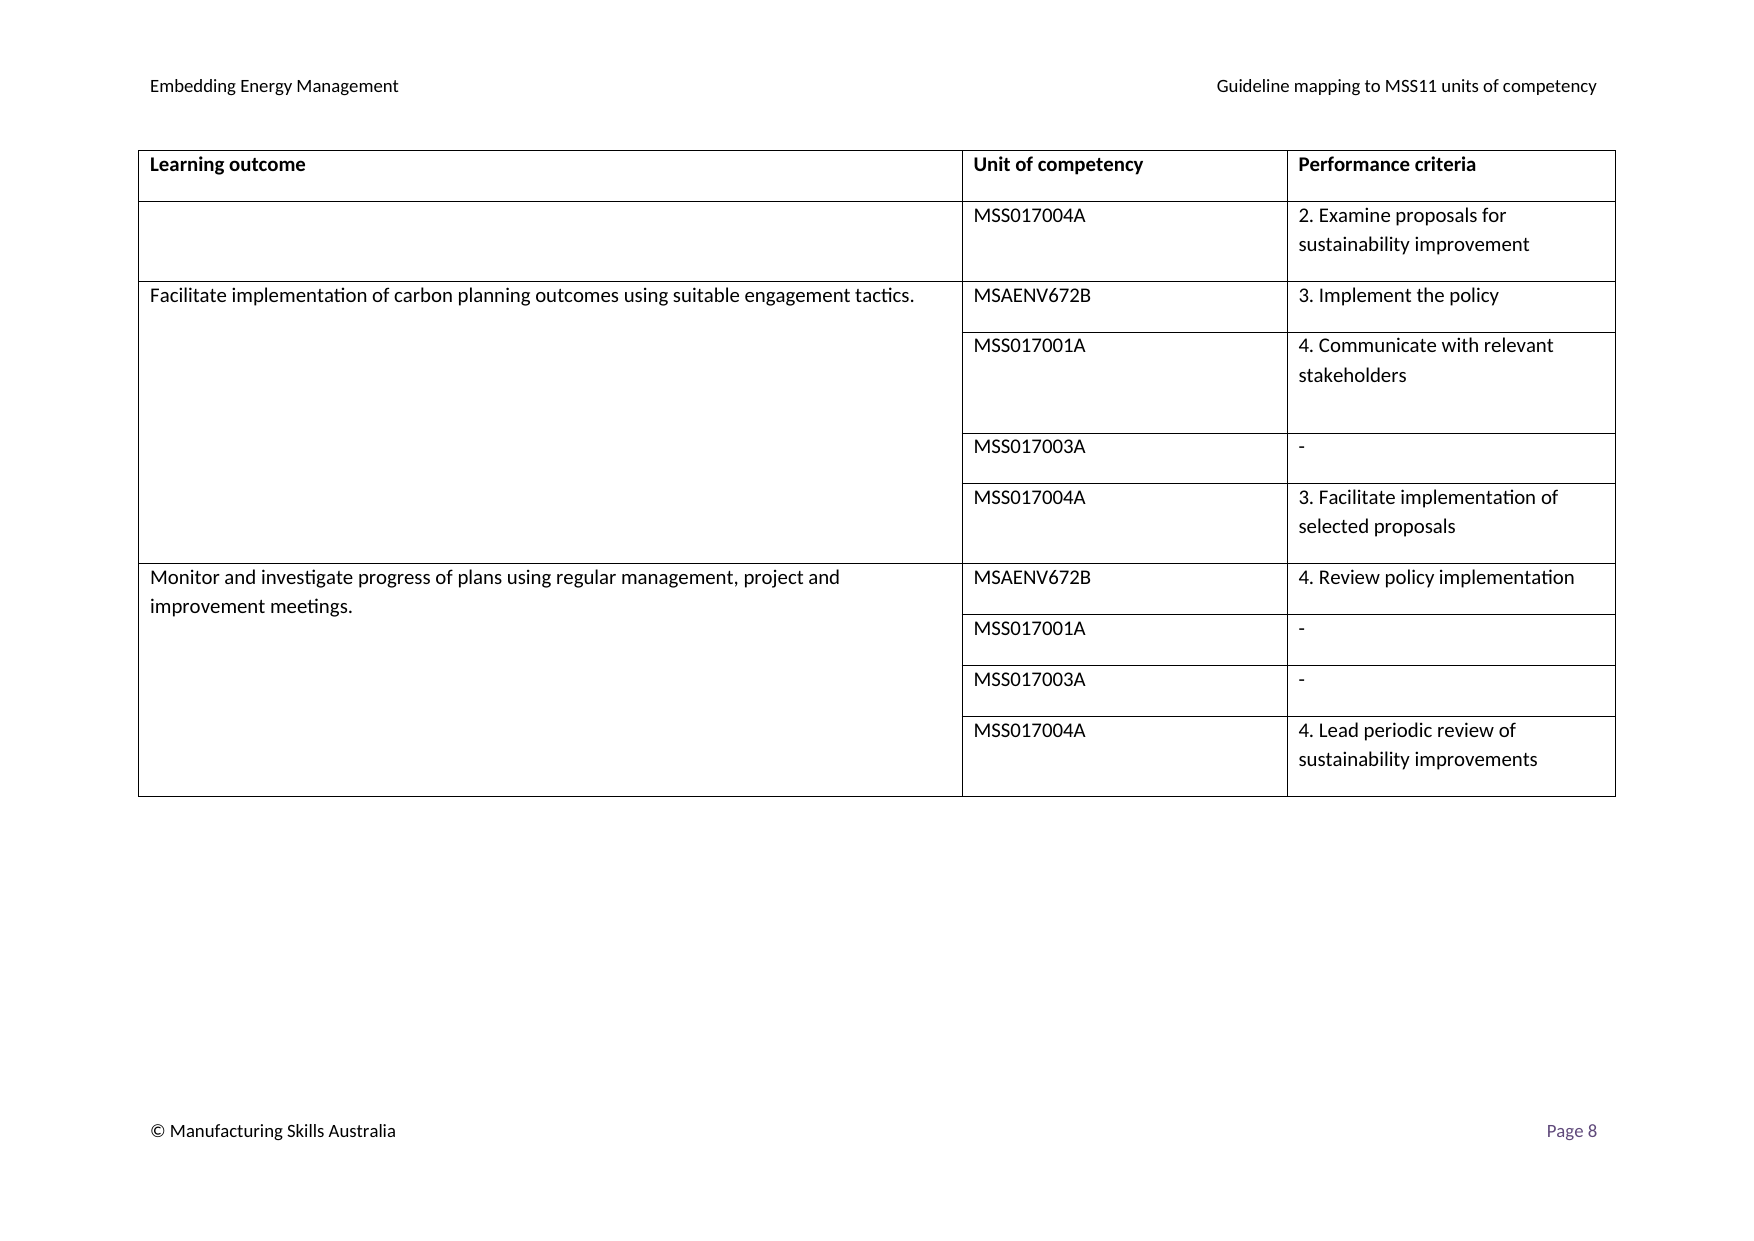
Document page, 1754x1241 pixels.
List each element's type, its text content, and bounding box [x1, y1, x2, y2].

table_cell MSS017001A [963, 615, 1287, 665]
table_header Learning outcome [139, 151, 962, 201]
table_cell MSS017004A [963, 717, 1287, 796]
table_cell 2. Examine proposals for sustainability improvement [1288, 202, 1615, 281]
table_cell MSS017001A [963, 333, 1287, 432]
table_cell - [1288, 434, 1615, 483]
table_header Performance criteria [1288, 151, 1615, 201]
table_cell 4. Review policy implementation [1288, 564, 1615, 614]
table_cell 3. Facilitate implementation of selected proposals [1288, 484, 1615, 563]
table_cell MSAENV672B [963, 564, 1287, 614]
table_cell - [1288, 615, 1615, 665]
table_cell MSS017004A [963, 484, 1287, 563]
table_cell 4. Communicate with relevant stakeholders [1288, 333, 1615, 432]
table_cell MSS017004A [963, 202, 1287, 281]
table_cell Monitor and investigate progress of plans using regular management, project and improvement meetings. [139, 564, 962, 796]
table_cell - [1288, 666, 1615, 716]
table_cell 4. Lead periodic review of sustainability improvements [1288, 717, 1615, 796]
table_cell 3. Implement the policy [1288, 282, 1615, 332]
table_cell Facilitate implementation of carbon planning outcomes using suitable engagement tactics. [139, 282, 962, 563]
table_cell MSAENV672B [963, 282, 1287, 332]
table_header Unit of competency [963, 151, 1287, 201]
table_cell MSS017003A [963, 434, 1287, 483]
table_cell MSS017003A [963, 666, 1287, 716]
